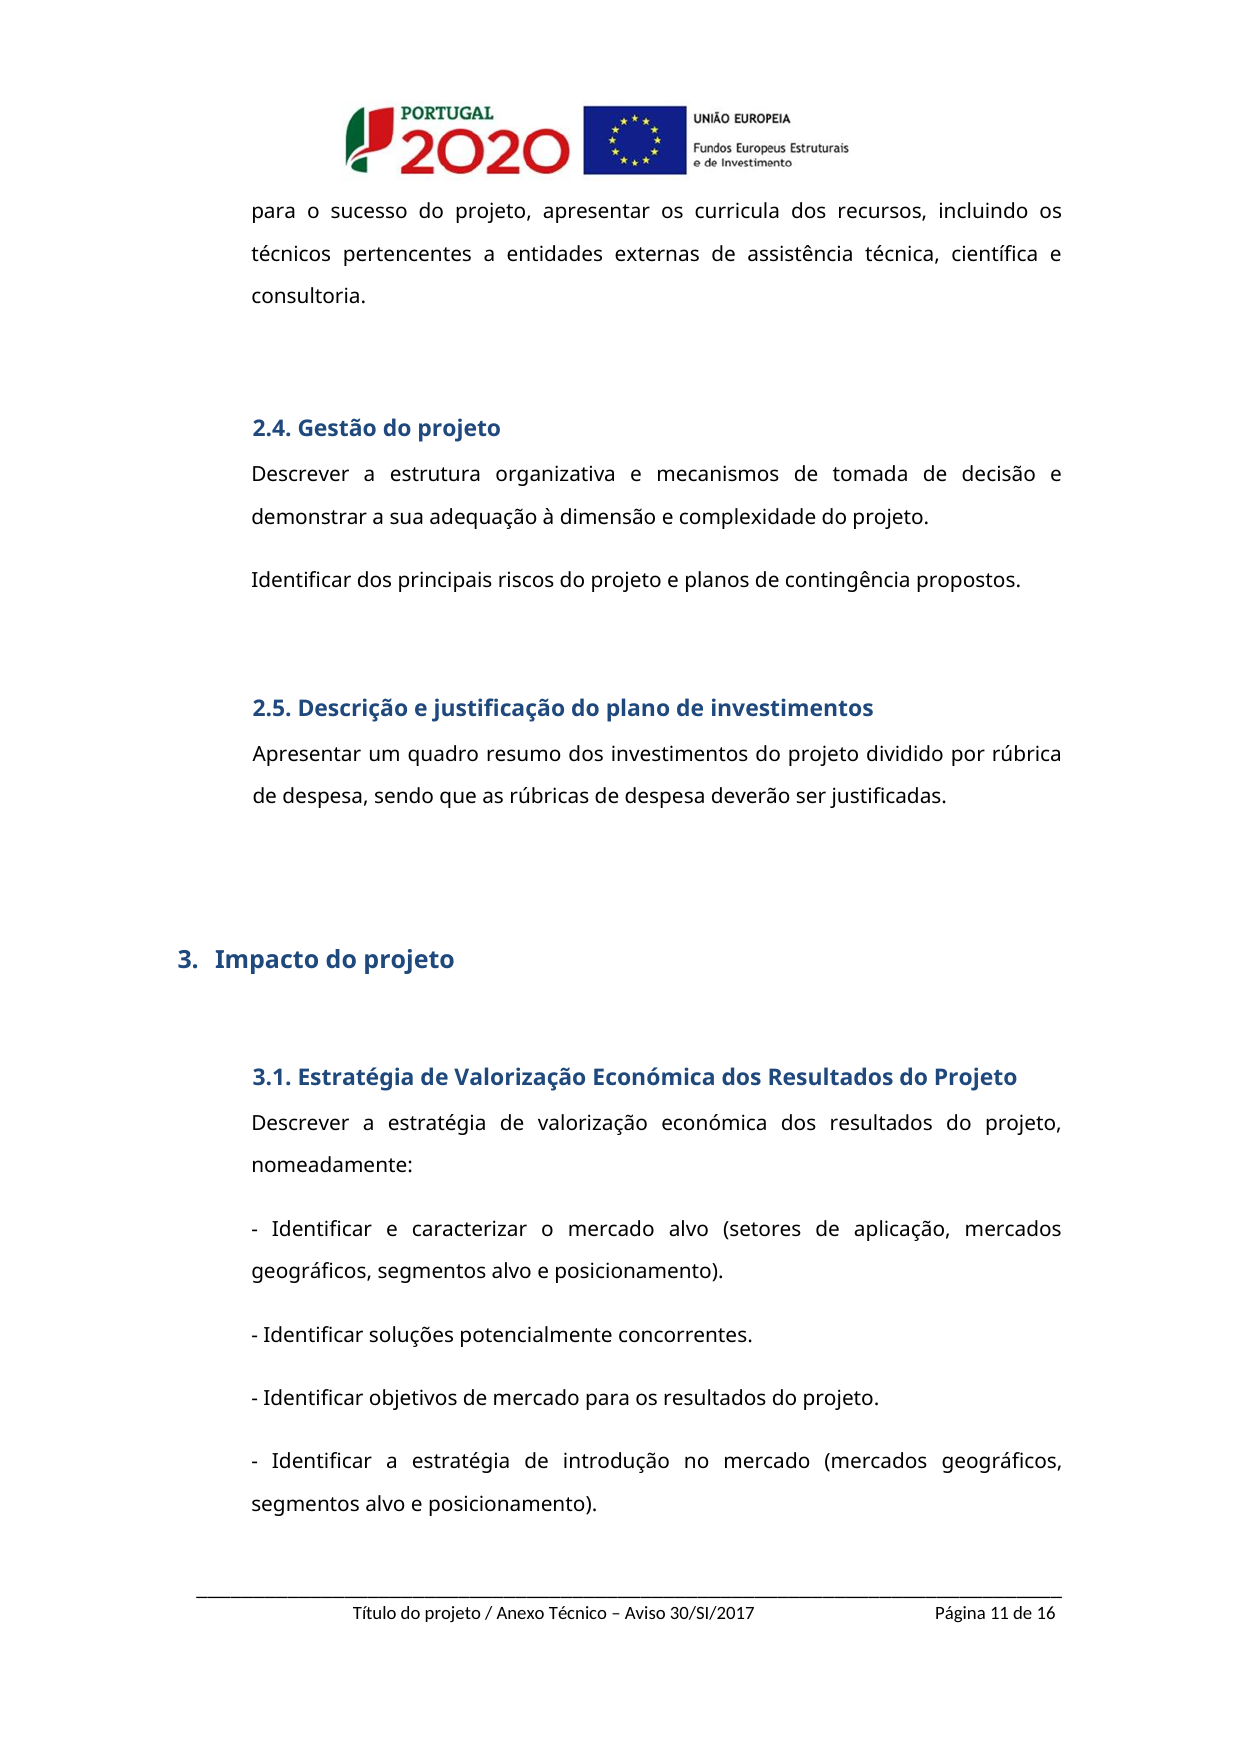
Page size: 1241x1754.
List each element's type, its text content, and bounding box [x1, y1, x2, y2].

picture [338, 73, 903, 196]
text - Identificar objetivos de mercado para os resultados do projeto. [251, 1383, 1063, 1412]
text Descrever a estrutura organizativa e mecanismos de tomada de decisão e demonstrar a sua adequação à dimensão e complexidade do projeto. [251, 459, 1063, 530]
subtitle Estratégia de Valorização Económica dos Resultados do Projeto [252, 1061, 1063, 1092]
text - Identificar soluções potencialmente concorrentes. [251, 1320, 1063, 1348]
text Apresentar um quadro resumo dos investimentos do projeto dividido por rúbrica de despesa, sendo que as rúbricas de despesa deverão ser justificadas. [252, 739, 1063, 810]
text - Identificar a estratégia de introdução no mercado (mercados geográficos, segmentos alvo e posicionamento). [251, 1447, 1063, 1518]
text - Identificar e caracterizar o mercado alvo (setores de aplicação, mercados geográficos, segmentos alvo e posicionamento). [251, 1214, 1063, 1285]
subtitle Gestão do projeto [252, 412, 1063, 444]
subtitle Descrição e justificação do plano de investimentos [252, 692, 1063, 723]
subtitle Impacto do projeto [177, 942, 1063, 976]
text Identificar dos principais riscos do projeto e planos de contingência propostos. [251, 565, 1063, 594]
text Descrever a estratégia de valorização económica dos resultados do projeto, nomeadamente: [251, 1108, 1063, 1179]
